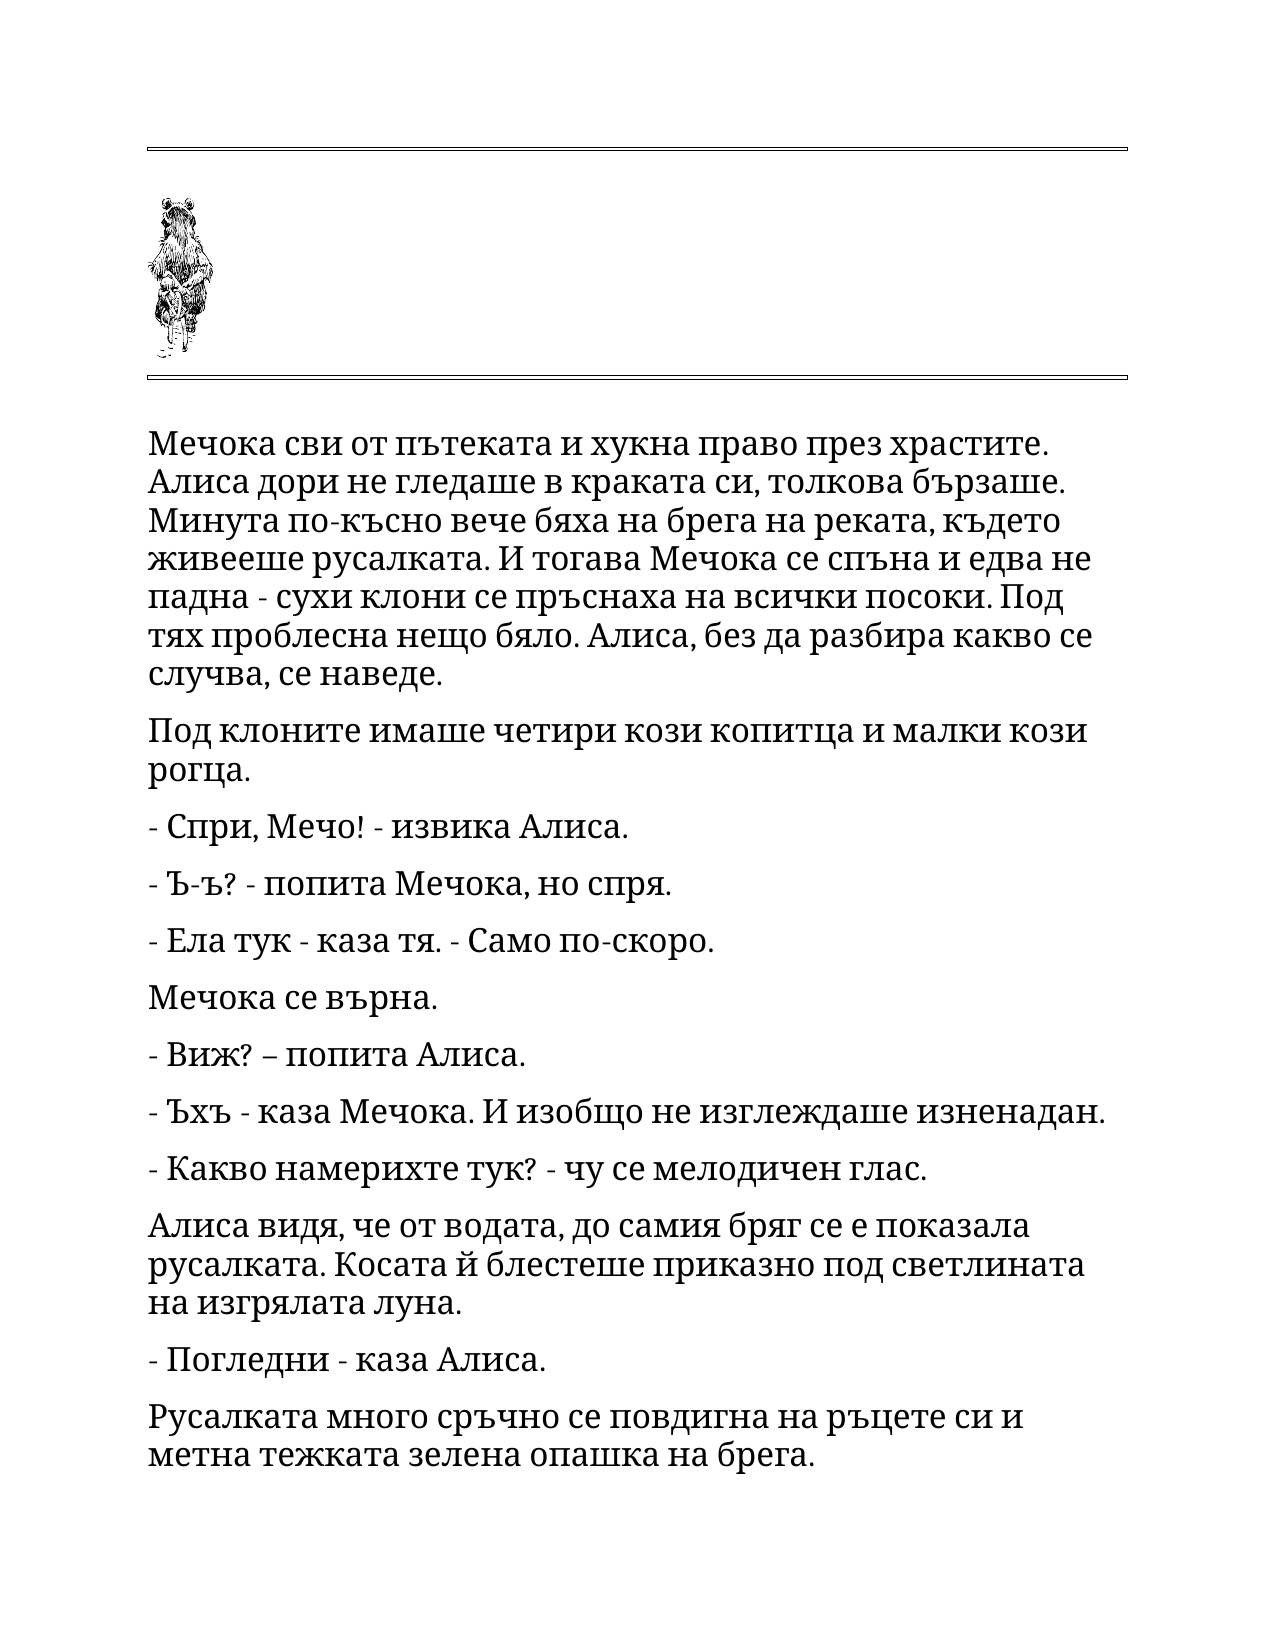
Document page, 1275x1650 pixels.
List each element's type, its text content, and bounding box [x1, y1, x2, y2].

text Русалката много сръчно се повдигна на ръцете си и метна тежката зелена опашка на брега. [148, 1398, 1127, 1475]
text Алиса видя, че от водата, до самия бряг се е показала русалката. Косата й блестеше приказно под светлината на изгрялата луна. [148, 1208, 1127, 1323]
text Под клоните имаше четири кози копитца и малки кози рогца. [148, 713, 1127, 789]
text - Ела тук - каза тя. - Само по-скоро. [148, 922, 1127, 961]
text - Погледни - каза Алиса. [148, 1341, 1127, 1380]
text - Ъхъ - каза Мечока. И изобщо не изглеждаше изненадан. [148, 1093, 1127, 1132]
picture [147, 197, 213, 358]
text - Какво намерихте тук? - чу се мелодичен глас. [148, 1151, 1127, 1189]
text - Ъ-ъ? - попита Мечока, но спря. [148, 865, 1127, 903]
text Мечока сви от пътеката и хукна право през храстите. Алиса дори не гледаше в краката си, толкова бързаше. Минута по-късно вече бяха на брега на реката, където живееше русалката. И тогава Мечока се спъна и едва не падна - сухи клони се пръснаха на всички посоки. Под тях проблесна нещо бяло. Алиса, без да разбира какво се случва, се наведе. [148, 426, 1127, 694]
text - Спри, Мечо! - извика Алиса. [148, 808, 1127, 846]
text Мечока се върна. [148, 979, 1127, 1018]
text - Виж? – попита Алиса. [148, 1036, 1127, 1075]
